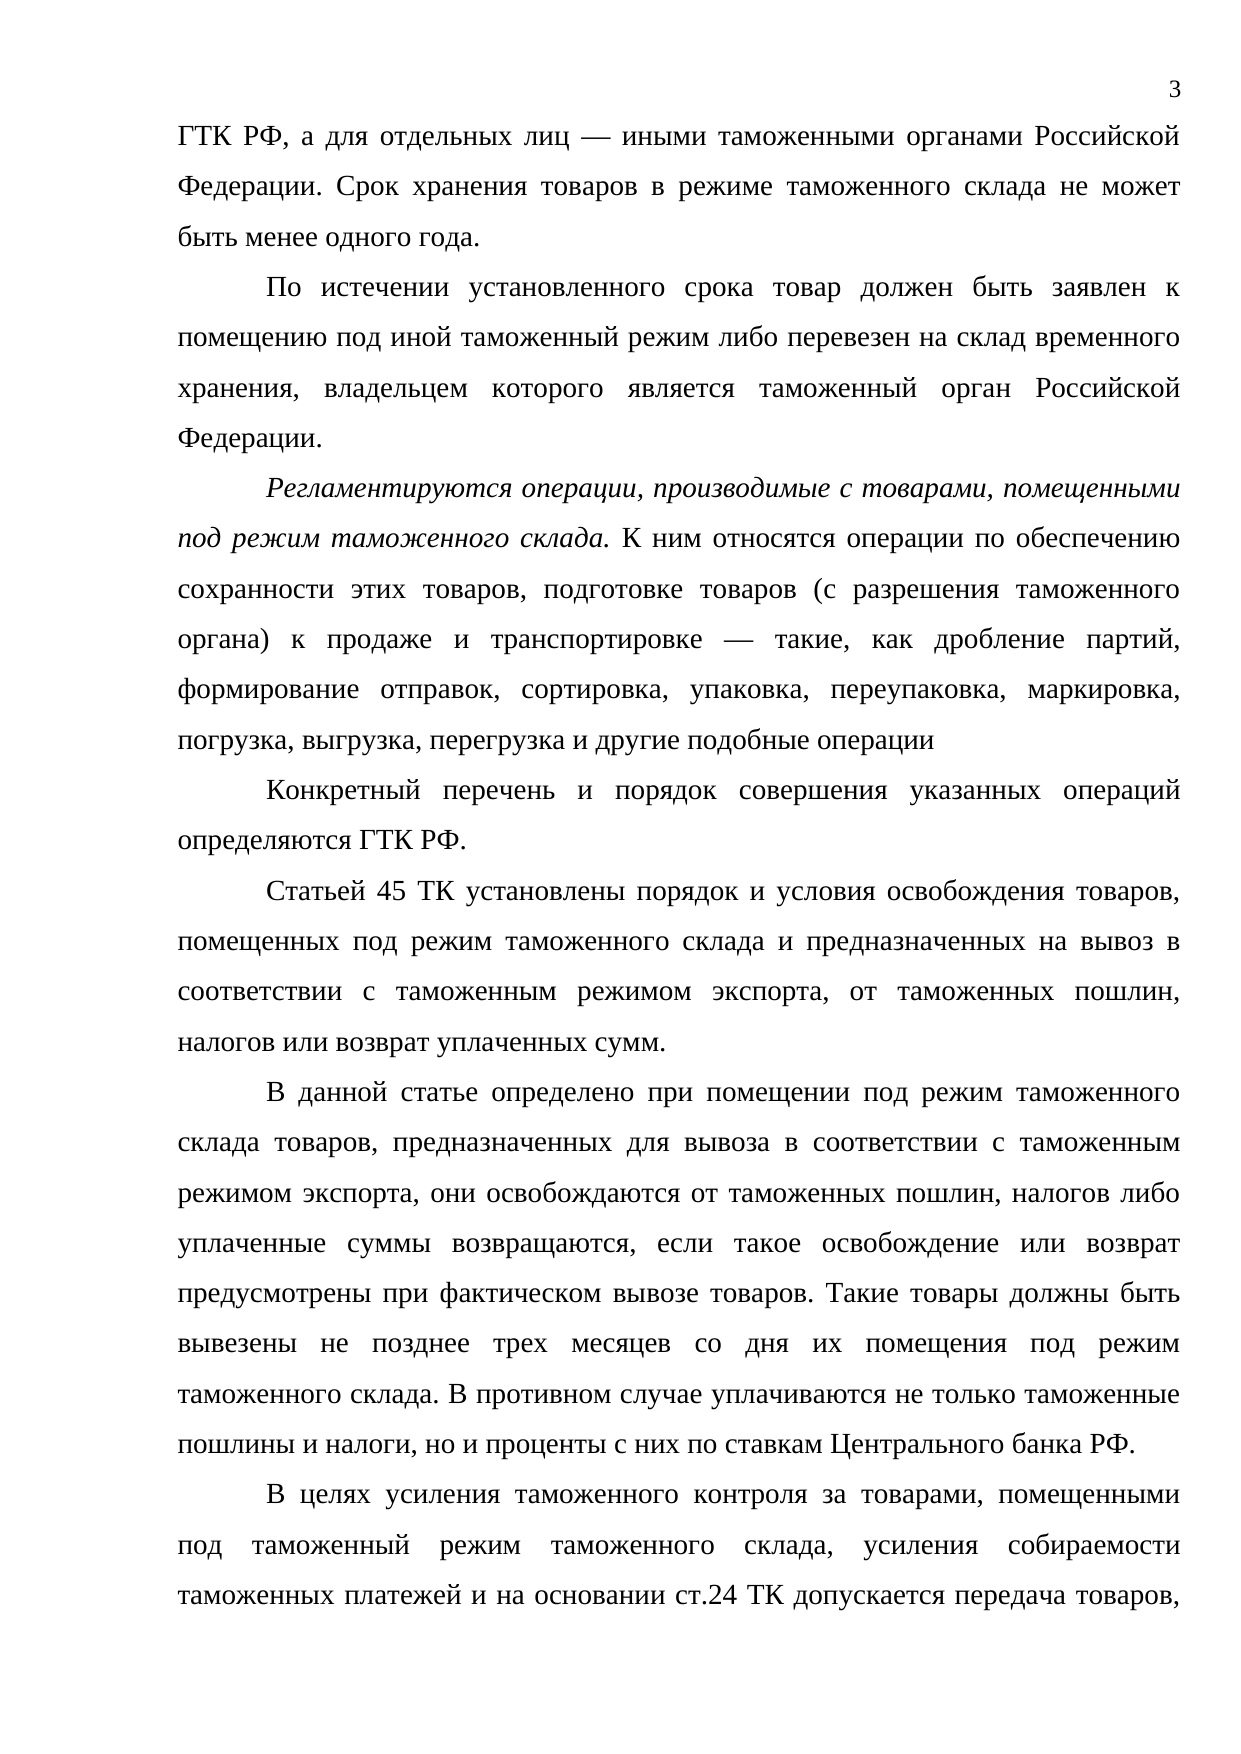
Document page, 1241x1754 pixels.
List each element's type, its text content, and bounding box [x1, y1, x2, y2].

text Регламентируются операции, производимые с товарами, помещенными под режим таможенного склада. К ним относятся операции по обеспечению сохранности этих товаров, подготовке товаров (с разрешения таможенного органа) к продаже и транспортировке — такие, как дробление партий, формирование отправок, сортировка, упаковка, переупаковка, маркировка, погрузка, выгрузка, перегрузка и другие подобные операции [177, 470, 1181, 755]
text По истечении установленного срока товар должен быть заявлен к помещению под иной таможенный режим либо перевезен на склад временного хранения, владельцем которого является таможенный орган Российской Федерации. [177, 269, 1181, 453]
text В данной статье определено при помещении под режим таможенного склада товаров, предназначенных для вывоза в соответствии с таможенным режимом экспорта, они освобождаются от таможенных пошлин, налогов либо уплаченные суммы возвращаются, если такое освобождение или возврат предусмотрены при фактическом вывозе товаров. Такие товары должны быть вывезены не позднее трех месяцев со дня их помещения под режим таможенного склада. В противном случае уплачиваются не только таможенные пошлины и налоги, но и проценты с них по ставкам Центрального банка РФ. [177, 1074, 1181, 1460]
text Конкретный перечень и порядок совершения указанных операций определяются ГТК РФ. [177, 772, 1181, 856]
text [177, 1477, 1181, 1611]
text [177, 118, 1181, 252]
text Статьей 45 ТК установлены порядок и условия освобождения товаров, помещенных под режим таможенного склада и предназначенных на вывоз в соответствии с таможенным режимом экспорта, от таможенных пошлин, налогов или возврат уплаченных сумм. [177, 873, 1181, 1057]
